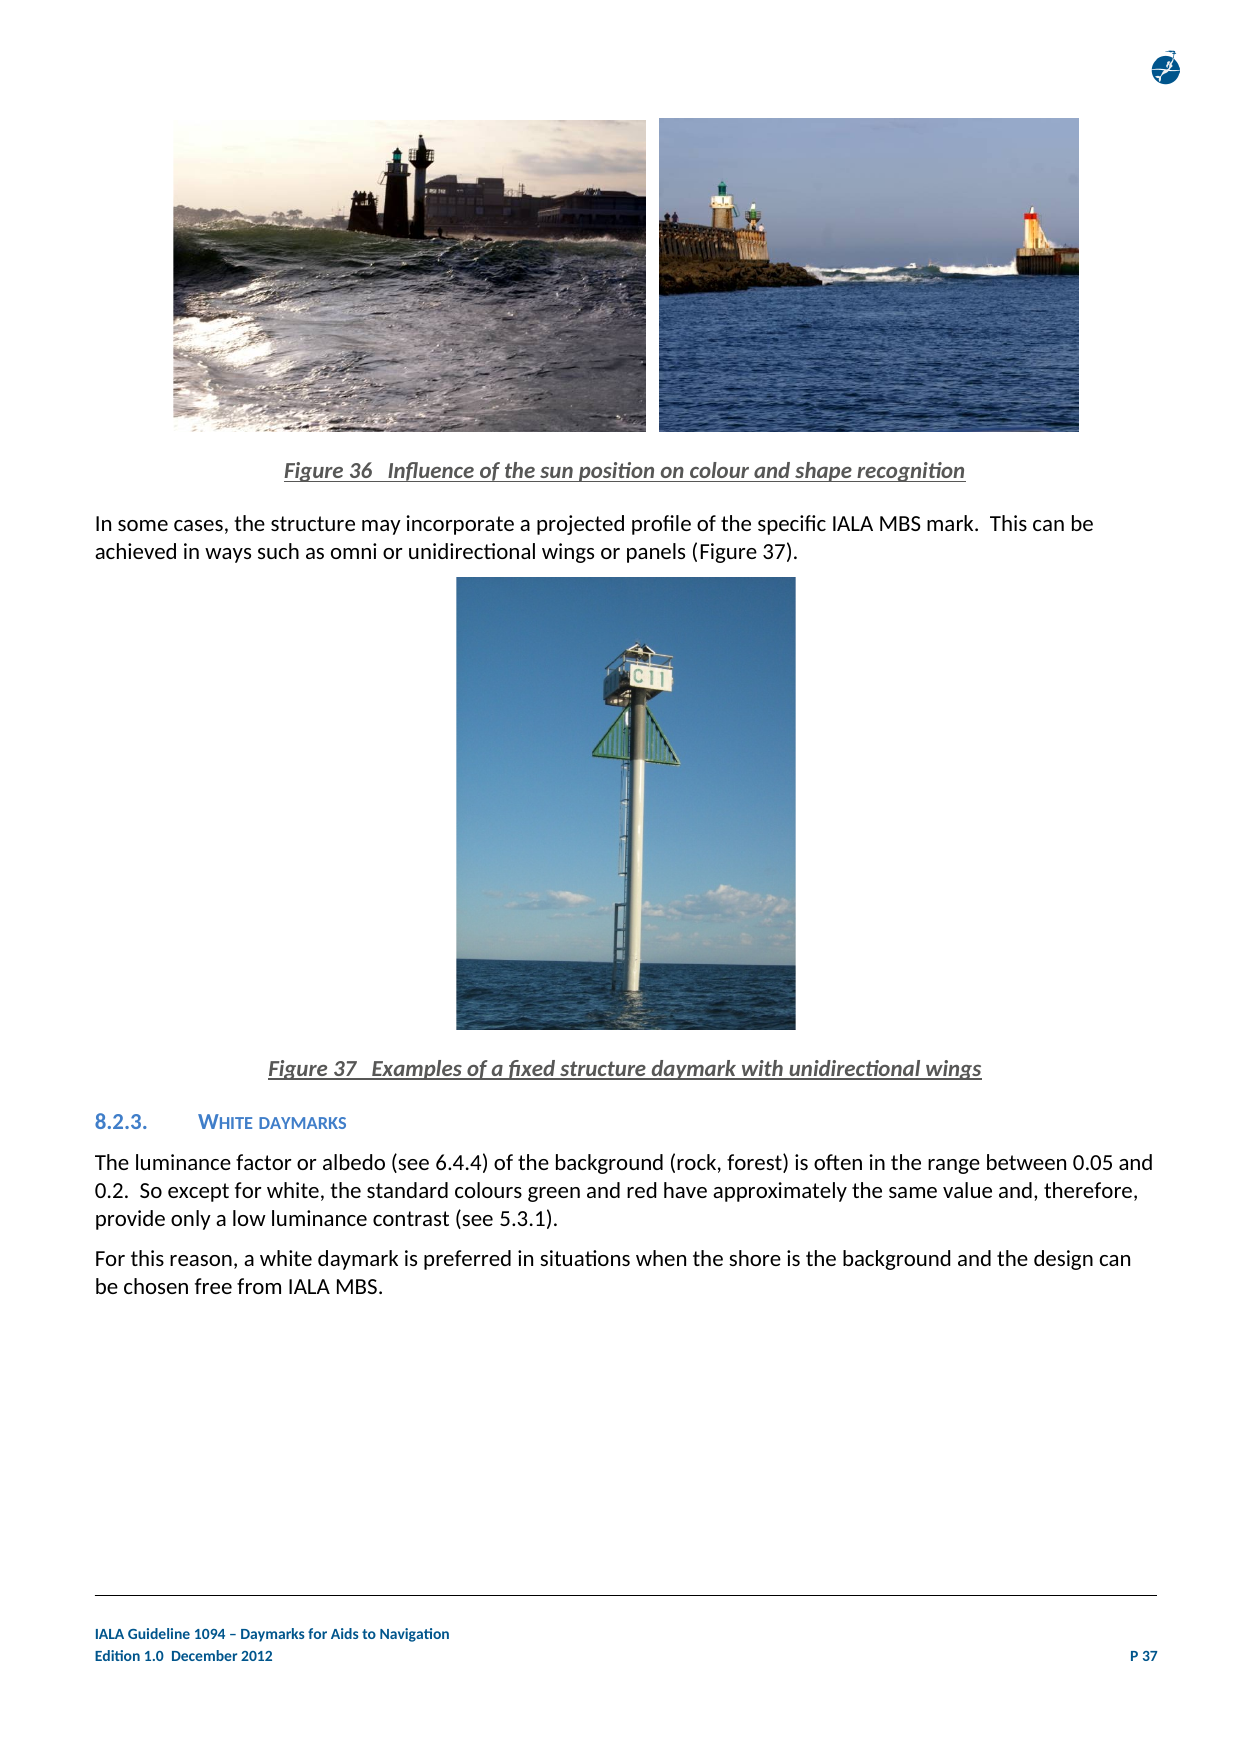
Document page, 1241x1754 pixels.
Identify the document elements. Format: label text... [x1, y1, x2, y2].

text In some cases, the structure may incorporate a projected profile of the specific IALA MBS mark. This can be achieved in ways such as omni or unidirectional wings or panels (Figure 37). [94, 509, 1157, 565]
text The luminance factor or albedo (see 6.4.4) of the background (rock, forest) is often in the range between 0.05 and 0.2. So except for white, the standard colours green and red have approximately the same value and, therefore, provide only a low luminance contrast (see 5.3.1). [94, 1148, 1157, 1232]
picture [1120, 0, 1239, 119]
picture [659, 118, 1079, 432]
picture [456, 577, 796, 1030]
text Examples of a fixed structure daymark with unidirectional wings [94, 1054, 1157, 1082]
text For this reason, a white daymark is preferred in situations when the shore is the background and the design can be chosen free from IALA MBS. [94, 1244, 1157, 1300]
subtitle White daymarks [94, 1107, 1157, 1135]
picture [173, 120, 646, 432]
text Influence of the sun position on colour and shape recognition [94, 456, 1157, 484]
